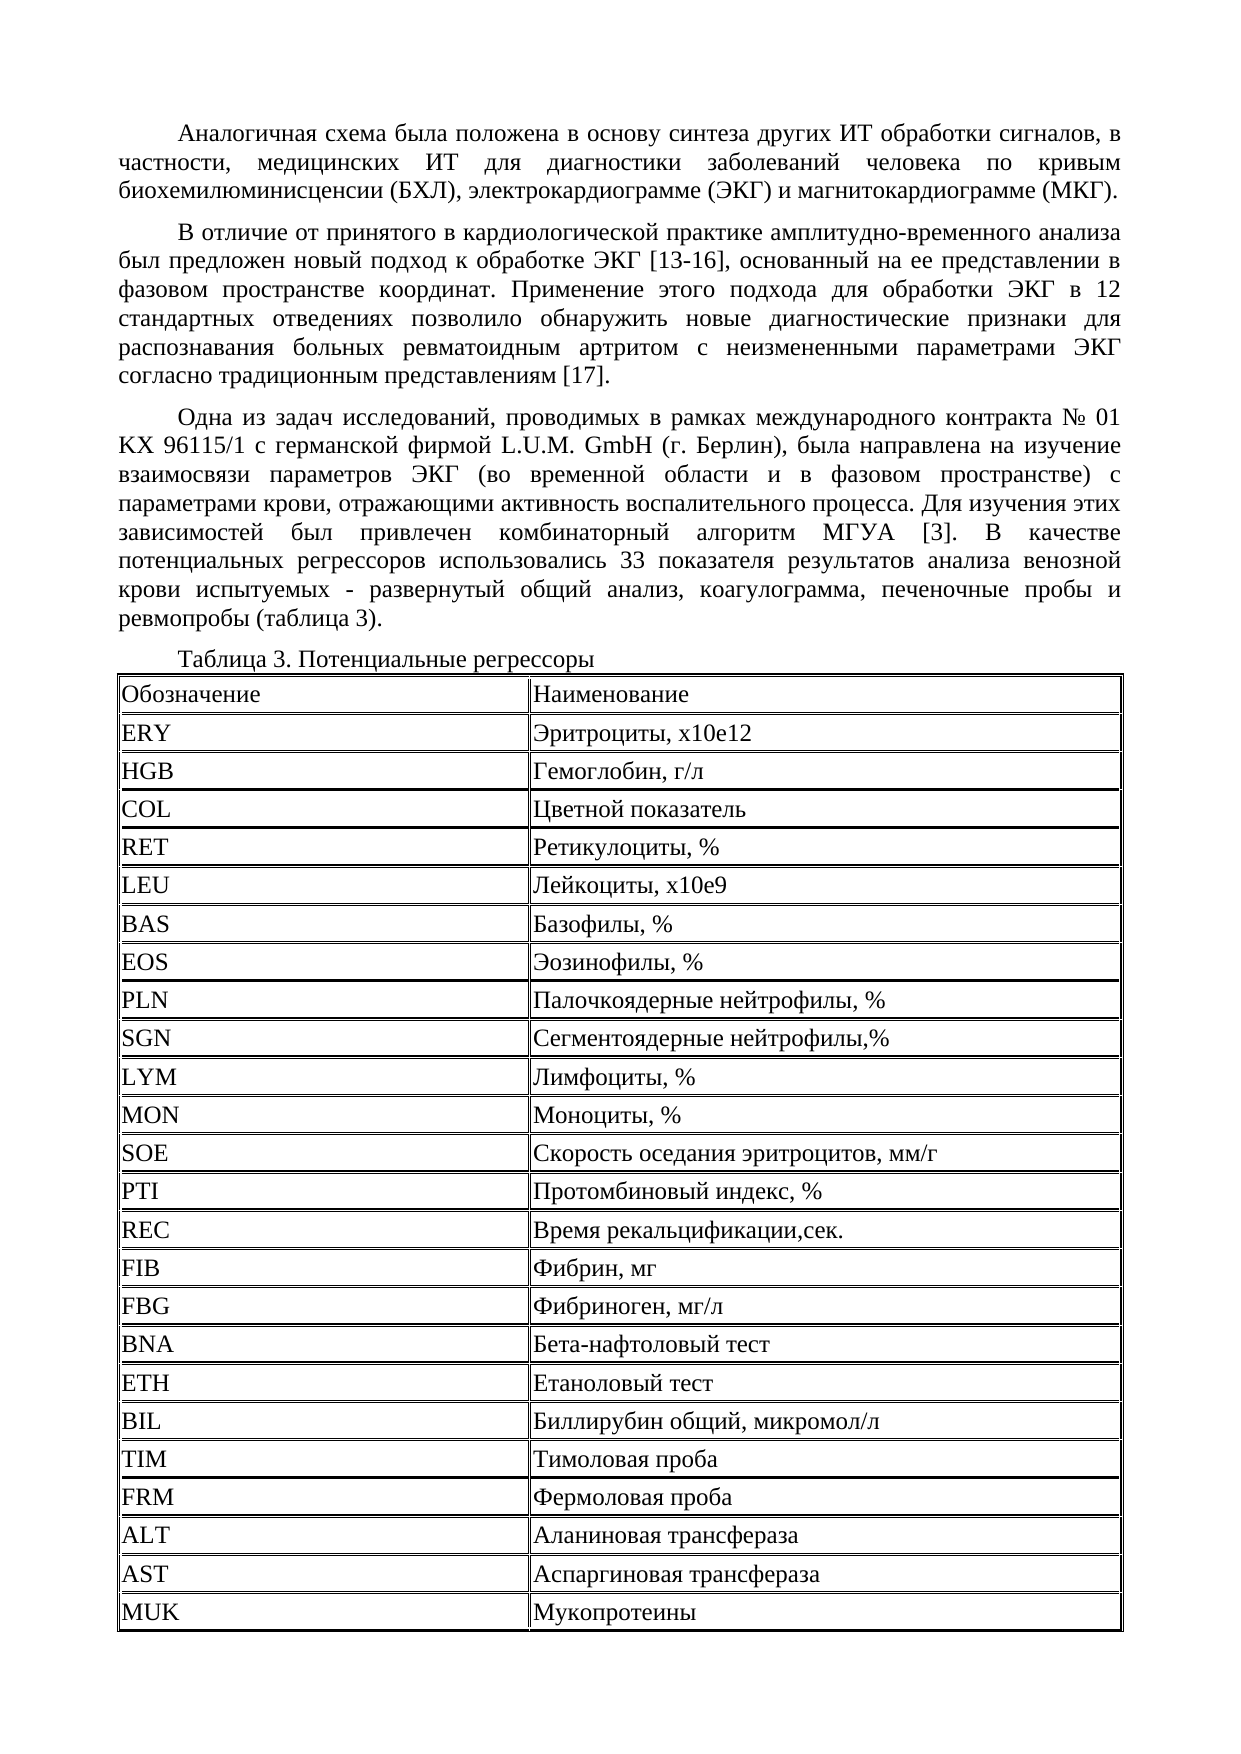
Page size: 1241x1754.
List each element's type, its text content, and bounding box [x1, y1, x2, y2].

table_cell SGN [120, 1017, 528, 1055]
table_cell Лимфоциты, % [531, 1055, 1121, 1094]
table_cell Бета-нафтоловый тест [531, 1323, 1121, 1361]
table_cell Базофилы, % [531, 903, 1121, 941]
table_cell Эозинофилы, % [530, 941, 1122, 979]
table_cell Тимоловая проба [530, 1438, 1122, 1476]
table_cell Протомбиновый индекс, % [531, 1170, 1121, 1208]
table_cell Лейкоциты, x10e9 [531, 864, 1121, 902]
table_cell MUK [118, 1591, 530, 1629]
table_cell Биллирубин общий, микромол/л [531, 1400, 1121, 1438]
text Аналогичная схема была положена в основу синтеза других ИТ обработки сигналов, в частности, медицинских ИТ для диагностики заболеваний человека по кривым биохемилюминисценсии (БХЛ), электрокардиограмме (ЭКГ) и магнитокардиограмме (МКГ). [118, 118, 1122, 204]
table_cell Фибрин, мг [530, 1247, 1122, 1285]
table_cell Сегментоядерные нейтрофилы,% [531, 1017, 1121, 1055]
table_cell Фермоловая проба [531, 1476, 1120, 1514]
table_cell PTI [120, 1170, 528, 1208]
table_cell BIL [120, 1400, 528, 1438]
table_cell Мукопротеины [530, 1591, 1122, 1629]
table_cell Гемоглобин, г/л [531, 750, 1121, 788]
table_cell TIM [118, 1438, 530, 1476]
table_cell PLN [120, 979, 528, 1017]
table_cell Время рекальцификации,сек. [531, 1208, 1121, 1247]
table_cell Аланиновая трансфераза [531, 1514, 1121, 1552]
table_cell Моноциты, % [530, 1094, 1122, 1132]
table_cell LEU [120, 864, 528, 902]
table_cell RET [120, 826, 528, 864]
table_cell COL [118, 788, 528, 826]
table_cell FIB [118, 1247, 530, 1285]
table_cell HGB [120, 750, 528, 788]
table_cell BAS [120, 903, 528, 941]
table_cell Ретикулоциты, % [531, 826, 1120, 864]
table_cell Фибриноген, мг/л [530, 1285, 1122, 1323]
table_header Наименование [530, 677, 1120, 711]
table_cell Скорость оседания эритроцитов, мм/г [530, 1132, 1122, 1170]
table_cell ETH [120, 1361, 528, 1399]
table_cell Палочкоядерные нейтрофилы, % [531, 979, 1120, 1017]
table_cell FRM [120, 1476, 528, 1514]
table_cell Етаноловый тест [531, 1361, 1121, 1399]
table_header Обозначение [120, 677, 530, 711]
table_cell EOS [118, 941, 530, 979]
table_cell Цветной показатель [531, 788, 1122, 826]
table_cell Аспаргиновая трансфераза [531, 1553, 1121, 1591]
table_cell Эритроциты, x10e12 [531, 711, 1121, 749]
text В отличие от принятого в кардиологической практике амплитудно-временного анализа был предложен новый подход к обработке ЭКГ [13-16], основанный на ее представлении в фазовом пространстве координат. Применение этого подхода для обработки ЭКГ в 12 стандартных отведениях позволило обнаружить новые диагностические признаки для распознавания больных ревматоидным артритом с неизмененными параметрами ЭКГ согласно традиционным представлениям [17]. [118, 217, 1122, 389]
table_cell REC [120, 1208, 528, 1247]
table_cell LYM [120, 1055, 528, 1094]
table_cell BNA [120, 1323, 528, 1361]
table_cell MON [118, 1094, 530, 1132]
table_cell ALT [120, 1514, 528, 1552]
table_cell ERY [120, 711, 528, 749]
table_cell AST [120, 1553, 528, 1591]
table_cell SOE [118, 1132, 530, 1170]
table_cell FBG [118, 1285, 530, 1323]
text Одна из задач исследований, проводимых в рамках международного контракта № 01 KX 96115/1 с германской фирмой L.U.M. GmbH (г. Берлин), была направлена на изучение взаимосвязи параметров ЭКГ (во временной области и в фазовом пространстве) с параметрами крови, отражающими активность воспалительного процесса. Для изучения этих зависимостей был привлечен комбинаторный алгоритм МГУА [3]. В качестве потенциальных регрессоров использовались 33 показателя результатов анализа венозной крови испытуемых - развернутый общий анализ, коагулограмма, печеночные пробы и ревмопробы (таблица 3). [118, 402, 1122, 632]
text Таблица 3. Потенциальные регрессоры [118, 644, 1122, 673]
